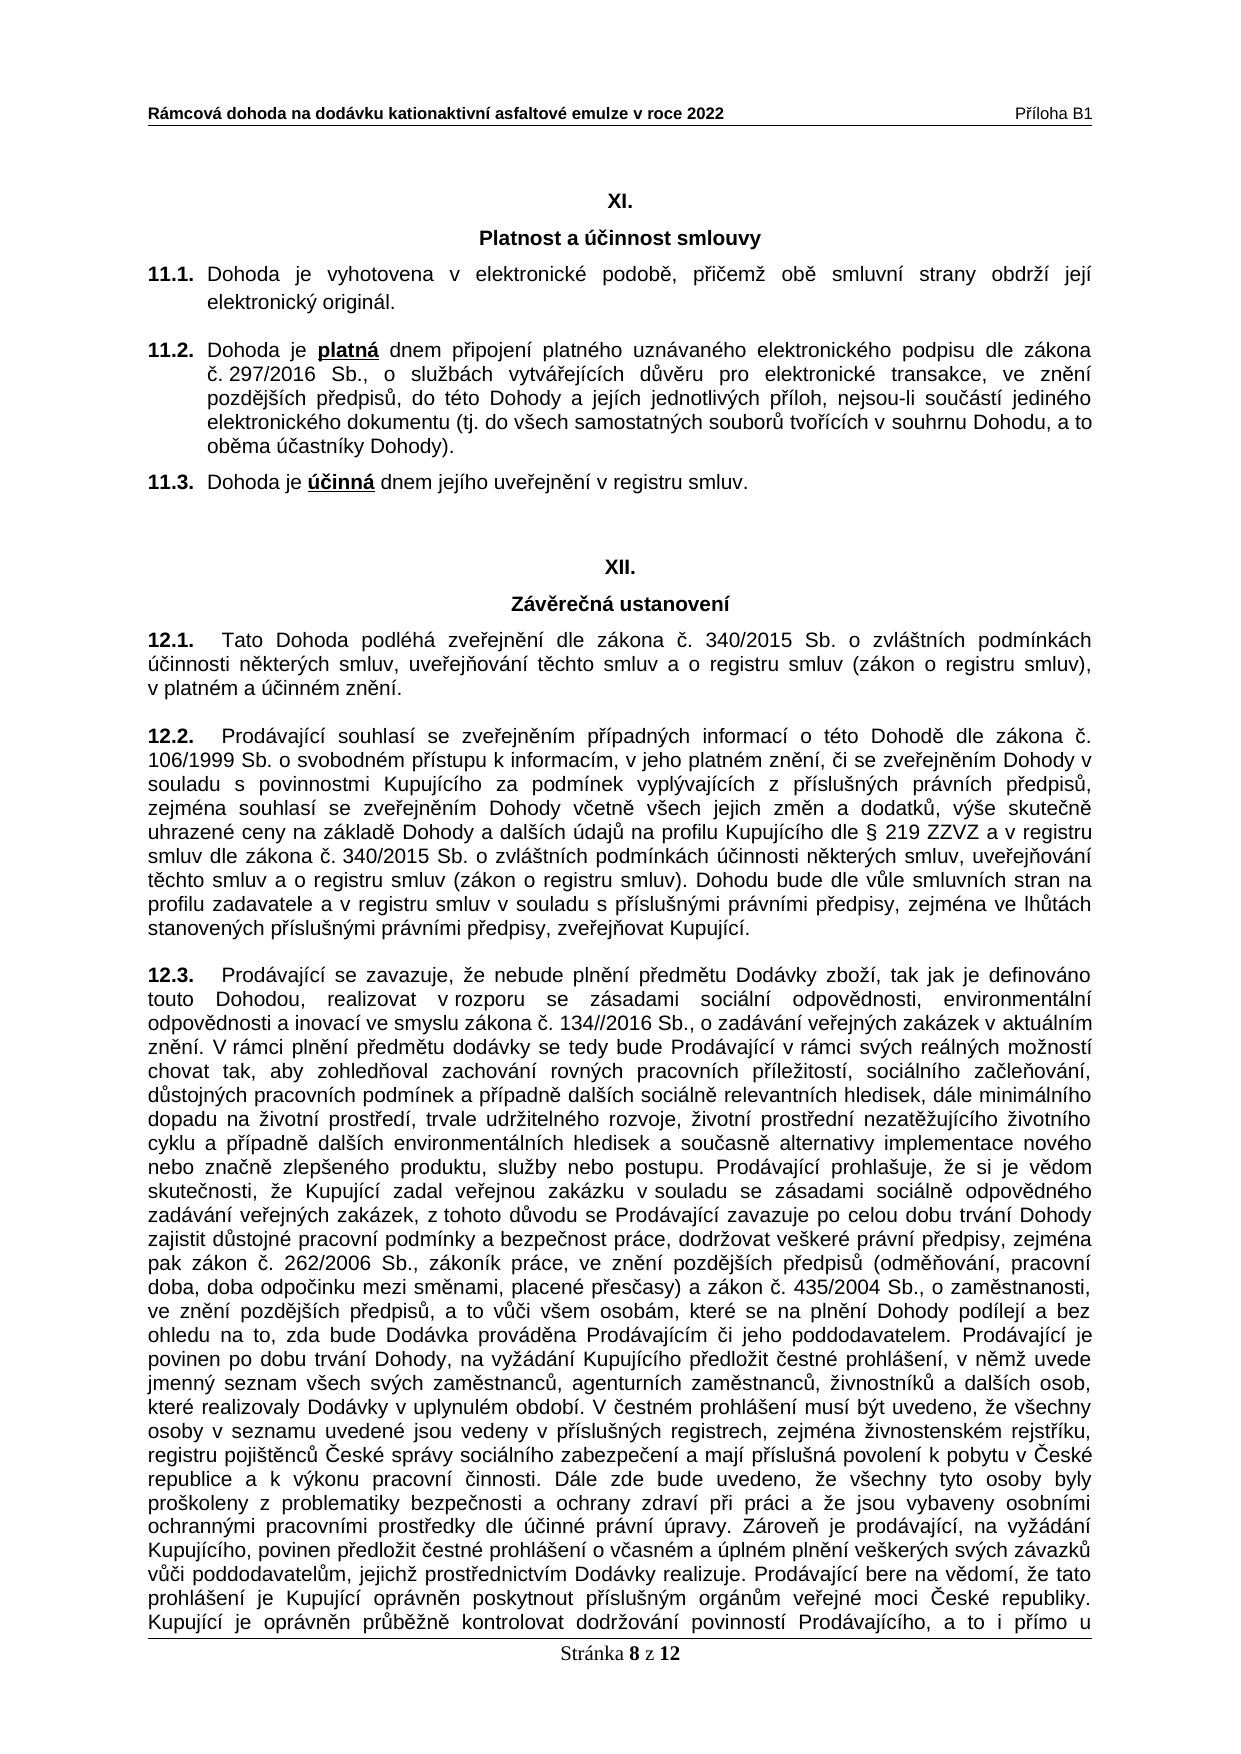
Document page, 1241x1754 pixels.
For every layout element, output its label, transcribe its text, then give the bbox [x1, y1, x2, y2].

text Platnost a účinnost smlouvy [148, 226, 1092, 249]
subtitle Závěrečná ustanovení [148, 591, 1092, 615]
text XI. [148, 189, 1092, 213]
list Dohoda je účinná dnem jejího uveřejnění v registru smluv. [148, 470, 1092, 494]
list Tato Dohoda podléhá zveřejnění dle zákona č. 340/2015 Sb. o zvláštních podmínkách účinnosti některých smluv, uveřejňování těchto smluv a o registru smluv (zákon o registru smluv), v platném a účinném znění. [148, 628, 1092, 700]
list Dohoda je vyhotovena v elektronické podobě, přičemž obě smluvní strany obdrží její elektronický originál. [148, 262, 1092, 313]
list Prodávající souhlasí se zveřejněním případných informací o této Dohodě dle zákona č. 106/1999 Sb. o svobodném přístupu k informacím, v jeho platném znění, či se zveřejněním Dohody v souladu s povinnostmi Kupujícího za podmínek vyplývajících z příslušných právních předpisů, zejména souhlasí se zveřejněním Dohody včetně všech jejich změn a dodatků, výše skutečně uhrazené ceny na základě Dohody a dalších údajů na profilu Kupujícího dle § 219 ZZVZ a v registru smluv dle zákona č. 340/2015 Sb. o zvláštních podmínkách účinnosti některých smluv, uveřejňování těchto smluv a o registru smluv (zákon o registru smluv). Dohodu bude dle vůle smluvních stran na profilu zadavatele a v registru smluv v souladu s příslušnými právními předpisy, zejména ve lhůtách stanovených příslušnými právními předpisy, zveřejňovat Kupující. [148, 724, 1092, 939]
text XII. [148, 555, 1092, 579]
list Dohoda je platná dnem připojení platného uznávaného elektronického podpisu dle zákona č. 297/2016 Sb., o službách vytvářejících důvěru pro elektronické transakce, ve znění pozdějších předpisů, do této Dohody a jejích jednotlivých příloh, nejsou-li součástí jediného elektronického dokumentu (tj. do všech samostatných souborů tvořících v souhrnu Dohodu, a to oběma účastníky Dohody). [148, 338, 1092, 458]
